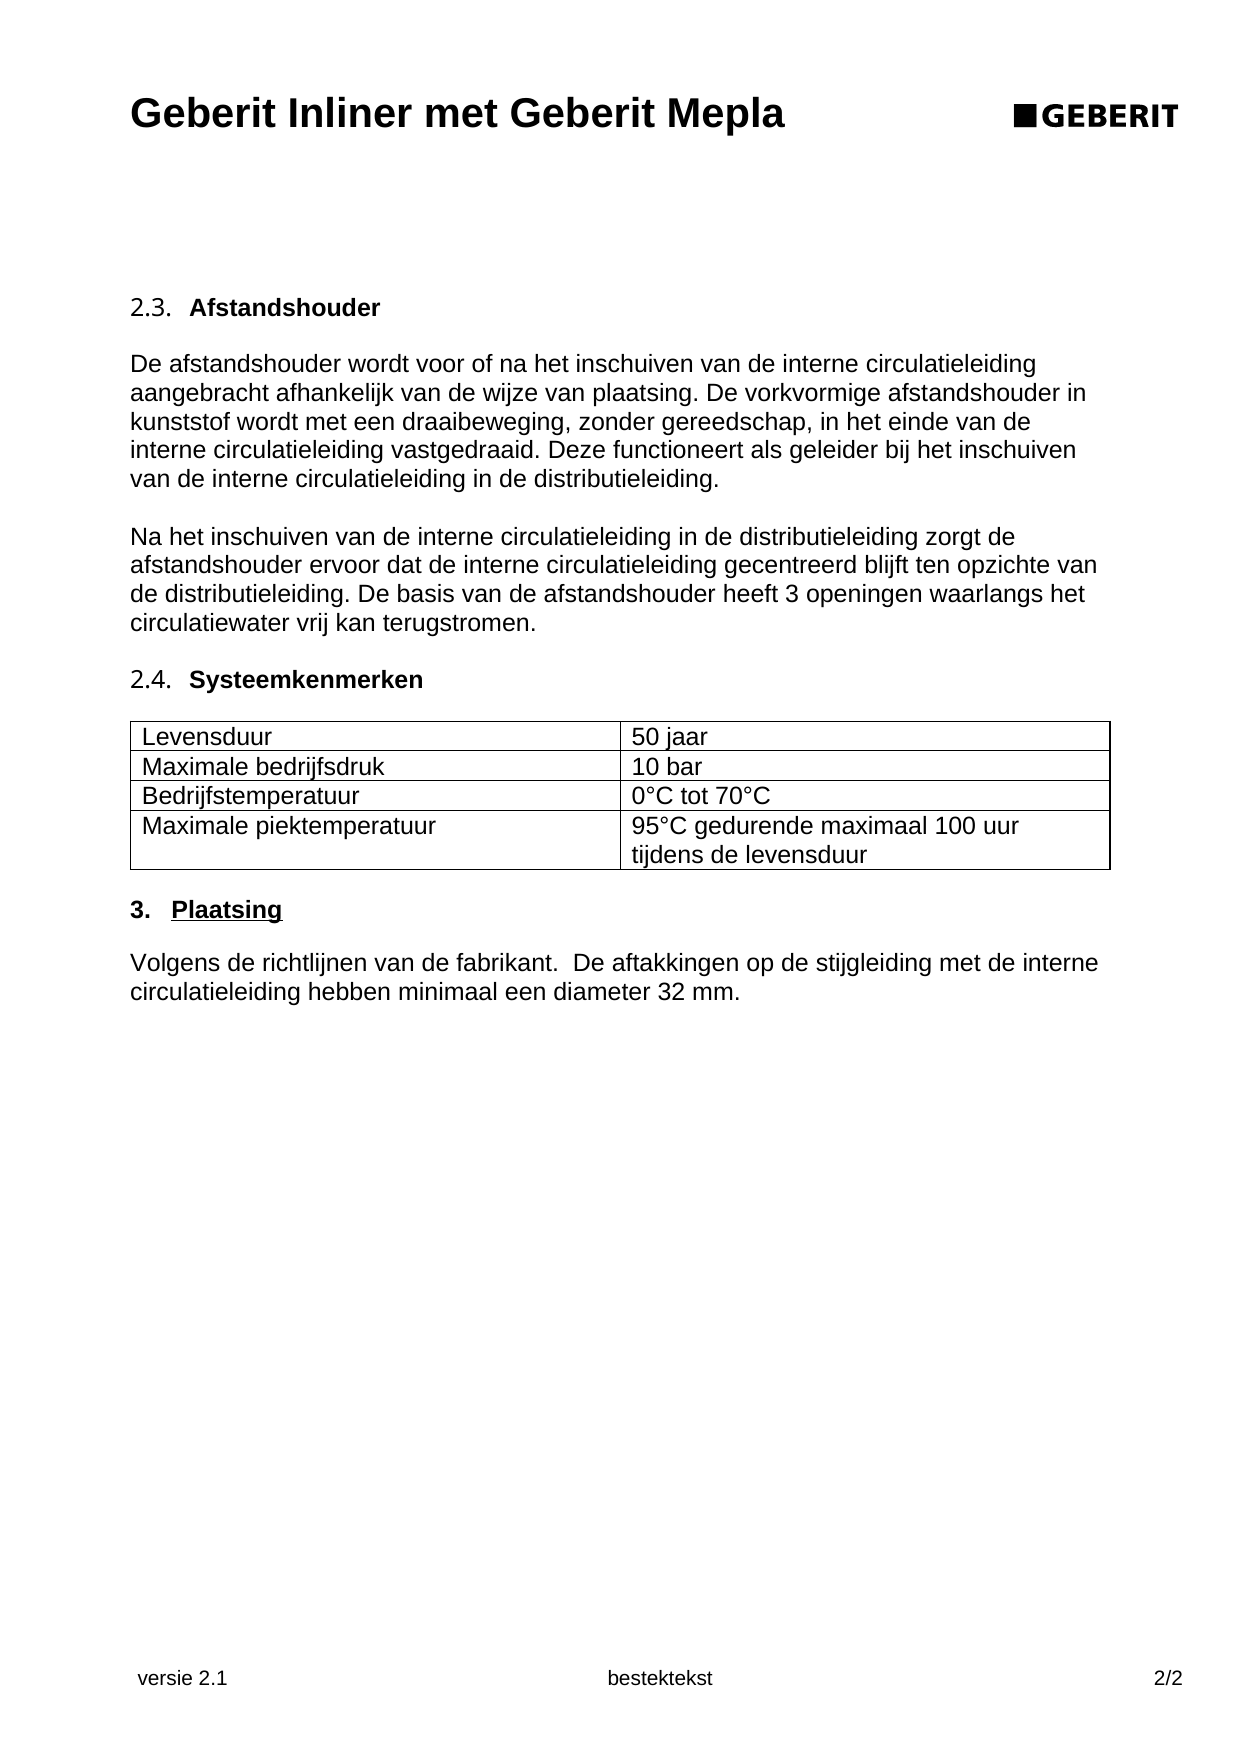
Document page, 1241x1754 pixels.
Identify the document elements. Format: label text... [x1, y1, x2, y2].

list Na het inschuiven van de interne circulatieleiding in de distributieleiding zorgt de afstandshouder ervoor dat de interne circulatieleiding gecentreerd blijft ten opzichte van de distributieleiding. De basis van de afstandshouder heeft 3 openingen waarlangs het circulatiewater vrij kan terugstromen. [130, 522, 1110, 637]
table_cell Maximale bedrijfsdruk [131, 751, 620, 780]
list Volgens de richtlijnen van de fabrikant. De aftakkingen op de stijgleiding met de interne circulatieleiding hebben minimaal een diameter 32 mm. [130, 948, 1110, 1006]
picture [1013, 103, 1179, 128]
table_header 50 jaar [621, 722, 1109, 750]
table_cell 10 bar [621, 751, 1109, 780]
subtitle Systeemkenmerken [130, 662, 1110, 696]
subtitle Plaatsing [130, 894, 1110, 923]
table_cell 0°C tot 70°C [621, 781, 1109, 810]
list De afstandshouder wordt voor of na het inschuiven van de interne circulatieleiding aangebracht afhankelijk van de wijze van plaatsing. De vorkvormige afstandshouder in kunststof wordt met een draaibeweging, zonder gereedschap, in het einde van de interne circulatieleiding vastgedraaid. Deze functioneert als geleider bij het inschuiven van de interne circulatieleiding in de distributieleiding. [130, 349, 1110, 493]
subtitle Afstandshouder [130, 290, 1110, 324]
table_cell Maximale piektemperatuur [131, 811, 620, 868]
table_cell 95°C gedurende maximaal 100 uur tijdens de levensduur [621, 811, 1109, 868]
table_cell Bedrijfstemperatuur [131, 781, 620, 810]
table_header Levensduur [131, 722, 620, 750]
